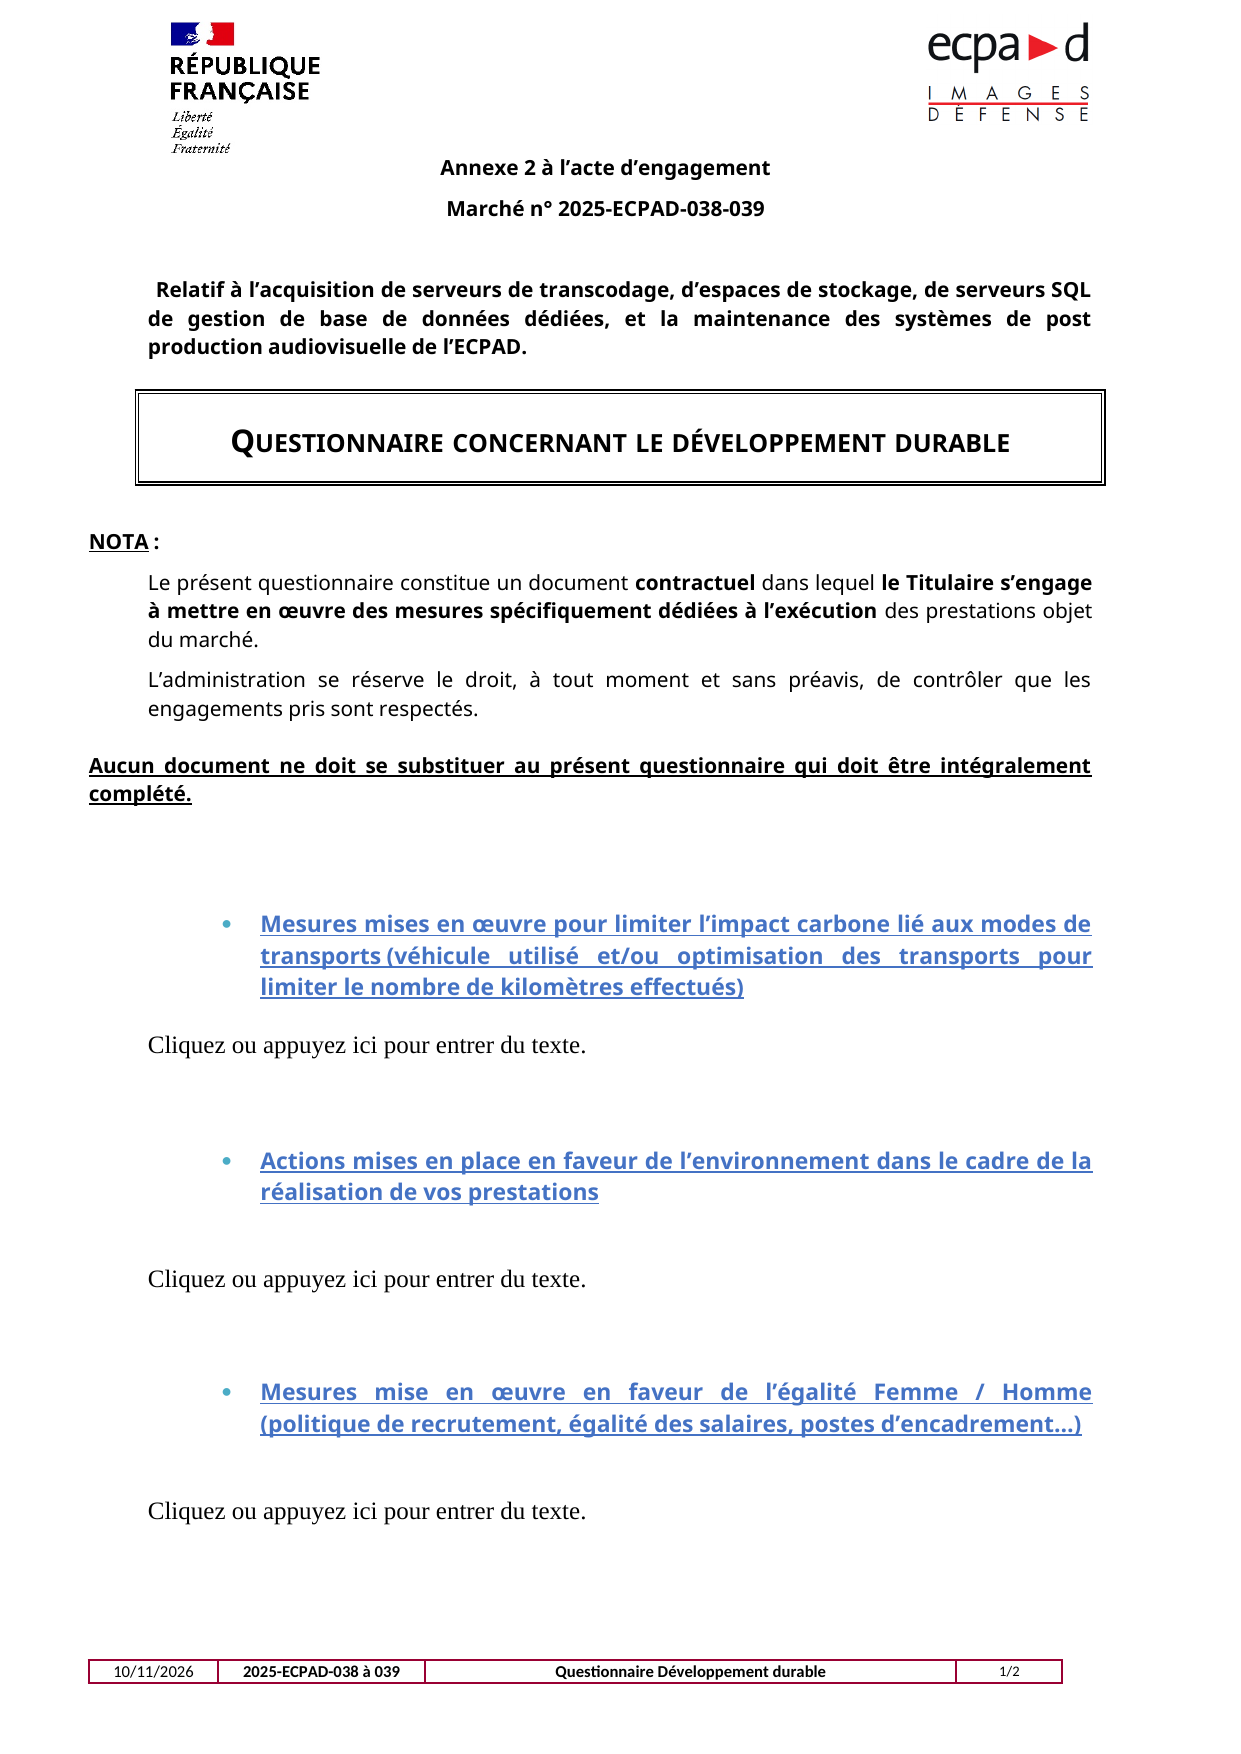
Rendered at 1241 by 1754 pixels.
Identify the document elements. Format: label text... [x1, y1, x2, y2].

picture [148, 0, 339, 172]
text Relatif à l’acquisition de serveurs de transcodage, d’espaces de stockage, de serveurs SQL de gestion de base de données dédiées, et la maintenance des systèmes de post production audiovisuelle de l’ECPAD. [148, 276, 1093, 361]
list Mesures mises en œuvre pour limiter l’impact carbone lié aux modes de transports (véhicule utilisé et/ou optimisation des transports pour limiter le nombre de kilomètres effectués) [223, 908, 1093, 1002]
text Annexe 2 à l’acte d’engagement [148, 153, 1093, 181]
text Questionnaire concernant le développement durable [139, 413, 1101, 462]
text NOTA : [88, 527, 1152, 555]
text Le présent questionnaire constitue un document contractuel dans lequel le Titulaire s’engage à mettre en œuvre des mesures spécifiquement dédiées à l’exécution des prestations objet du marché. [148, 568, 1093, 653]
list Mesures mise en œuvre en faveur de l’égalité Femme / Homme (politique de recrutement, égalité des salaires, postes d’encadrement…) [223, 1376, 1093, 1439]
text Aucun document ne doit se substituer au présent questionnaire qui doit être intégralement complété. [88, 751, 1093, 808]
list Actions mises en place en faveur de l’environnement dans le cadre de la réalisation de vos prestations [223, 1145, 1093, 1207]
picture [925, 14, 1093, 125]
text L’administration se réserve le droit, à tout moment et sans préavis, de contrôler que les engagements pris sont respectés. [148, 666, 1093, 722]
text Marché n° 2025-ECPAD-038-039 [148, 194, 1093, 222]
